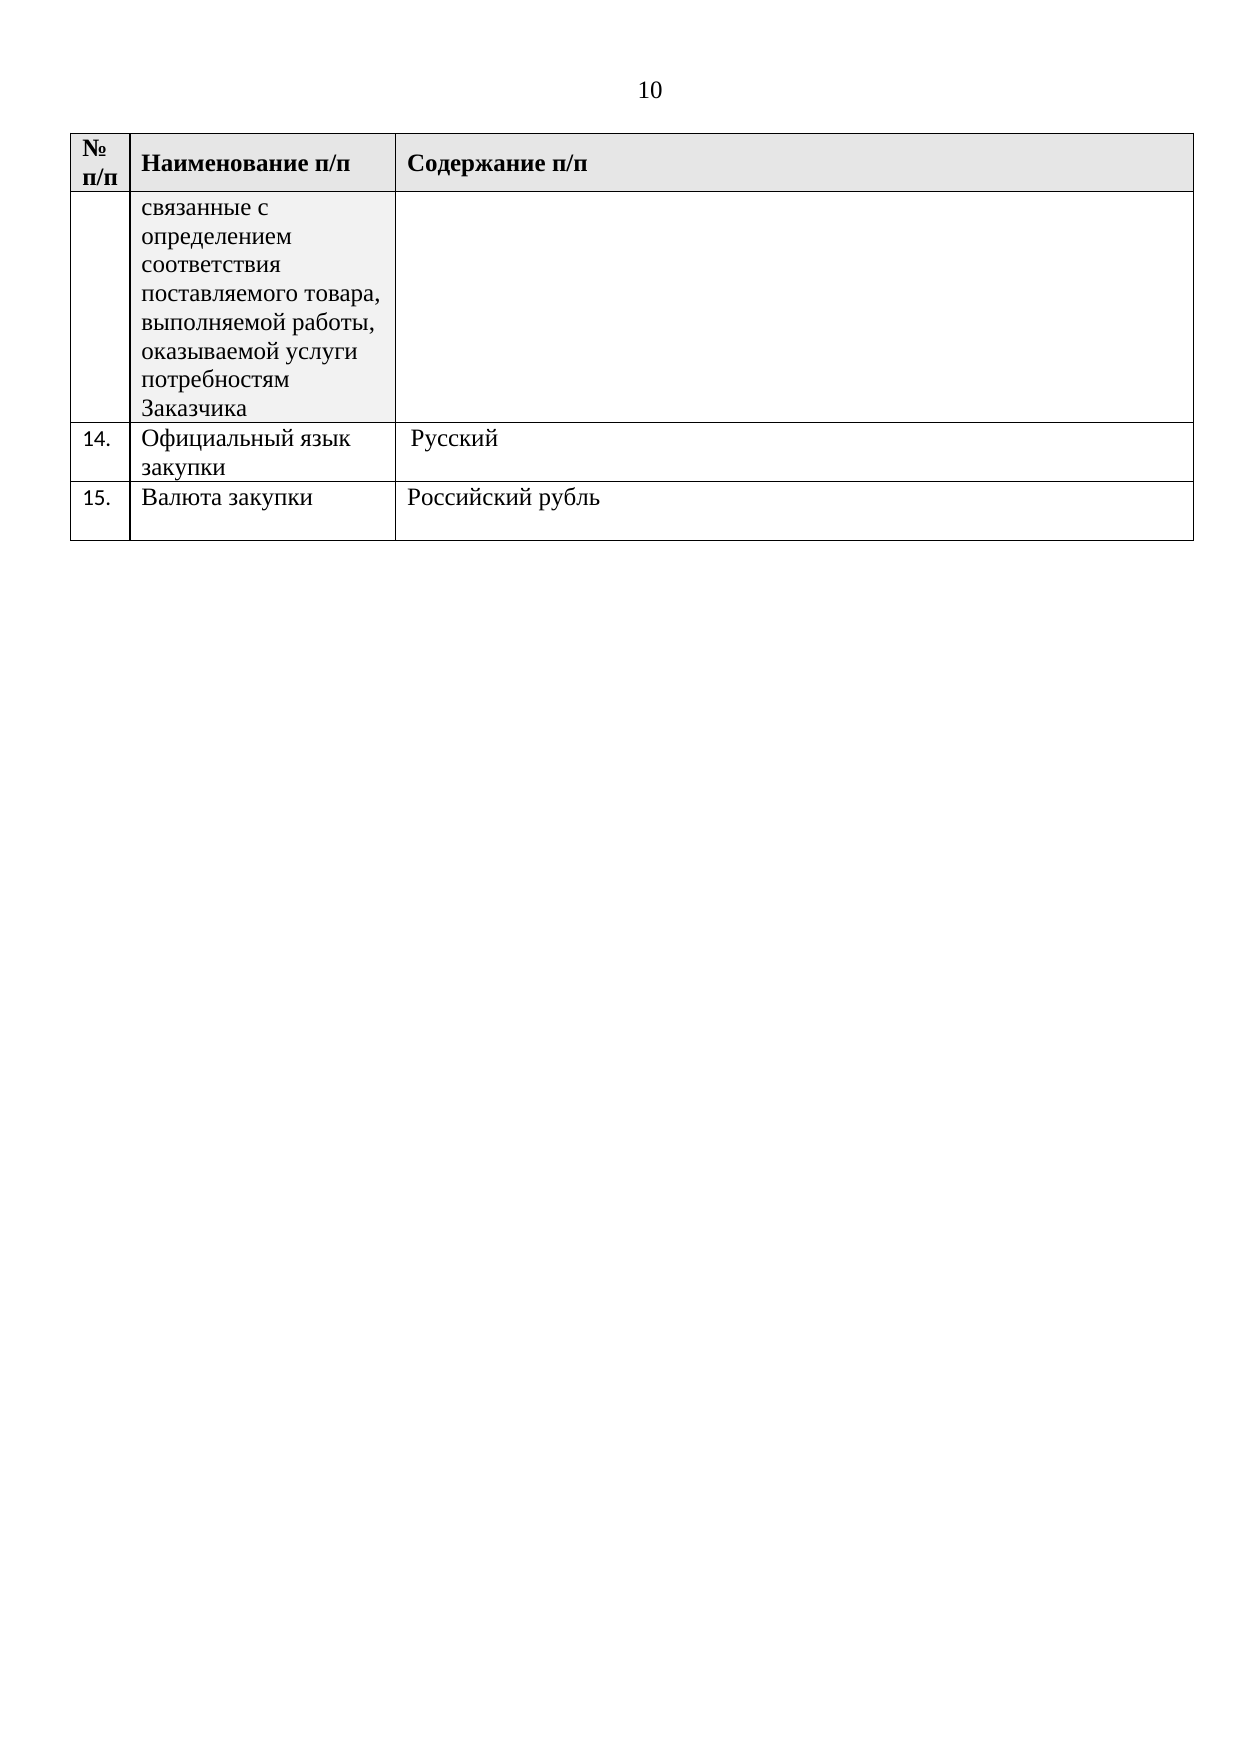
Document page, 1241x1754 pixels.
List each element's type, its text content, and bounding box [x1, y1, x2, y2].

table_cell [71, 482, 129, 540]
table_cell Официальный язык закупки [131, 423, 395, 481]
table_cell Русский [396, 423, 1193, 481]
table_cell [71, 192, 129, 422]
table_header № п/п [71, 134, 129, 191]
table_header Наименование п/п [131, 134, 395, 191]
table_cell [131, 192, 395, 422]
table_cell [396, 192, 1193, 422]
table_cell Российский рубль [396, 482, 1193, 540]
table_cell [71, 423, 129, 481]
table_header Содержание п/п [396, 134, 1193, 191]
table_cell Валюта закупки [131, 482, 395, 540]
